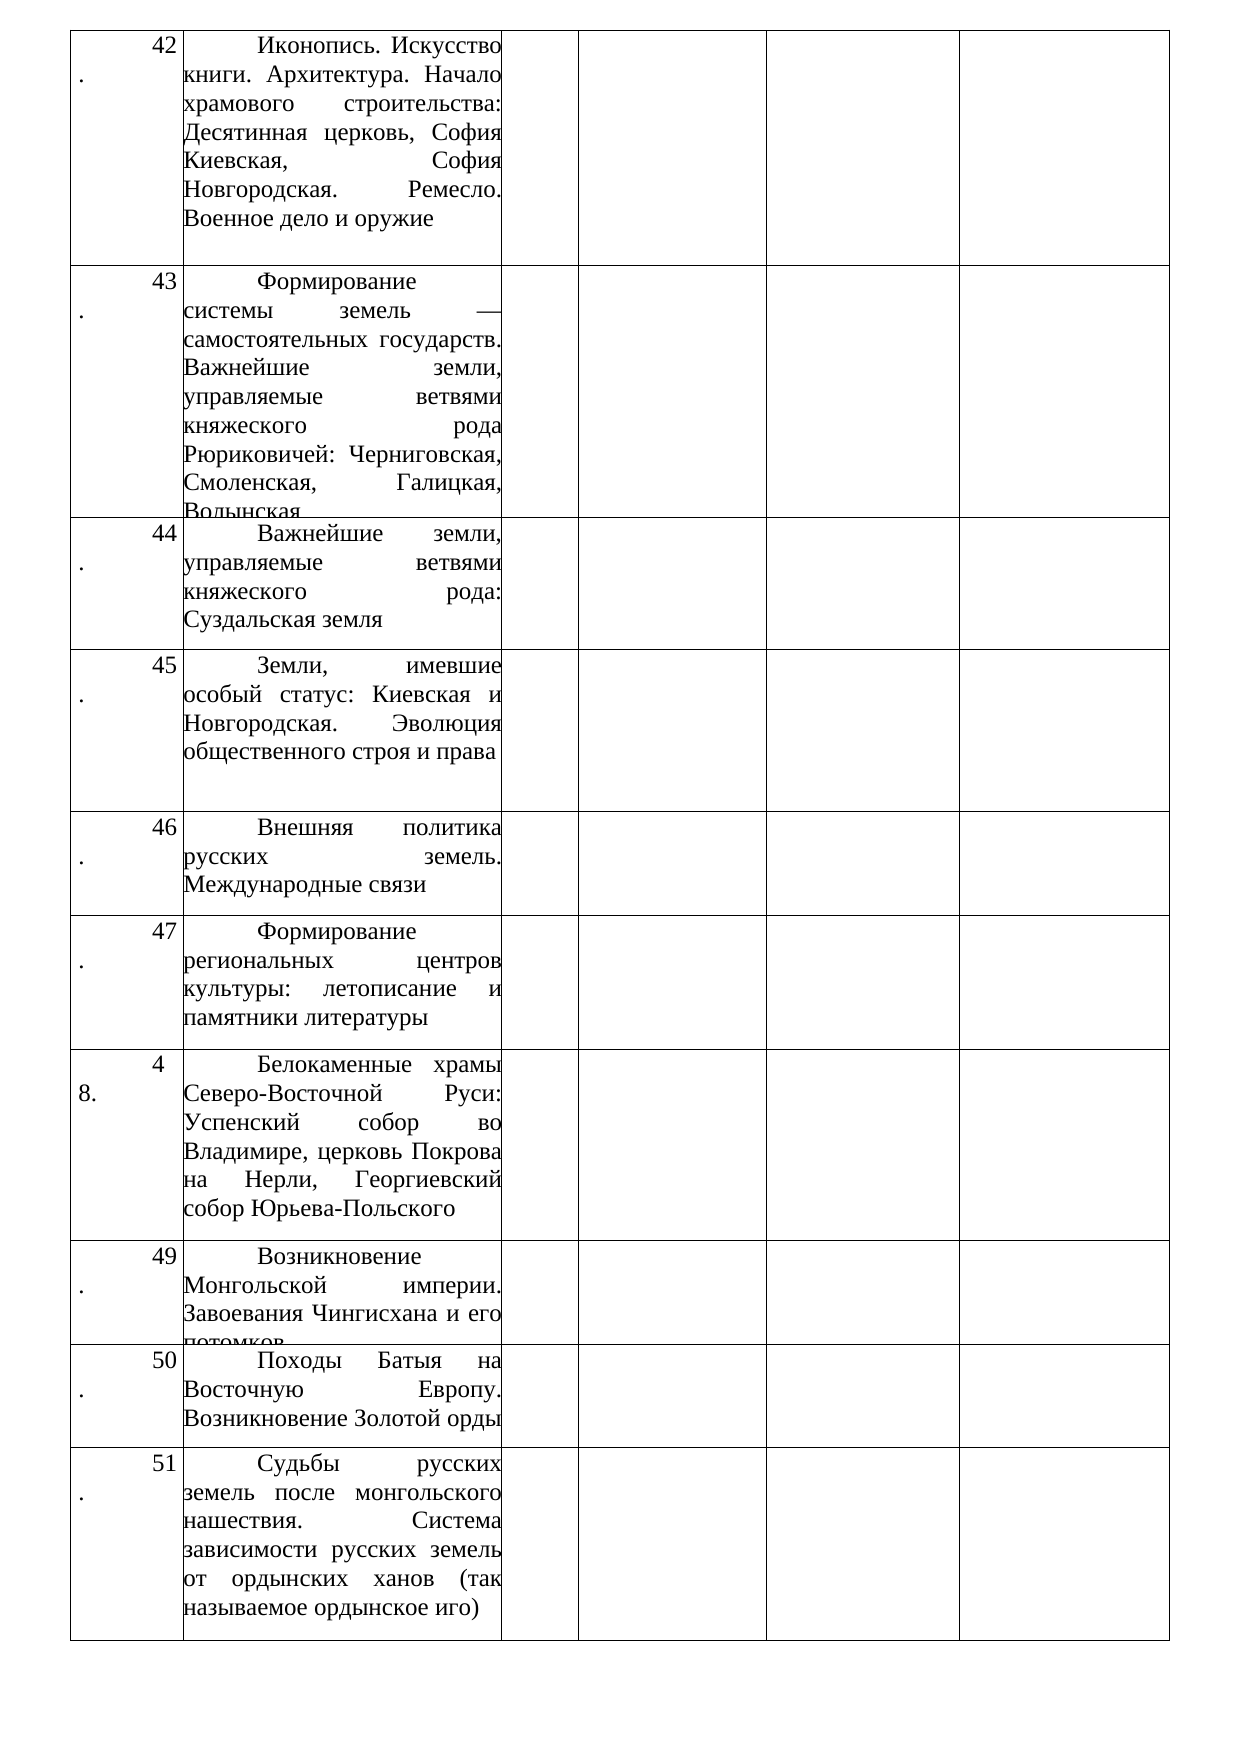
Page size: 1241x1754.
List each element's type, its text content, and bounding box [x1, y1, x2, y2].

table_cell Земли, имевшие особый статус: Киевская и Новгородская. Эволюция общественного строя и права [184, 650, 501, 811]
table_cell [767, 1345, 959, 1447]
table_cell [960, 266, 1169, 517]
table_cell [960, 518, 1169, 649]
table_cell [960, 1345, 1169, 1447]
table_cell 1 [502, 1241, 578, 1344]
table_cell [960, 1050, 1169, 1240]
table_cell 46. [71, 812, 183, 915]
table_cell 48. [71, 1050, 183, 1240]
table_cell 42. [71, 31, 183, 265]
table_cell [960, 650, 1169, 811]
table_cell 1 [502, 1448, 578, 1639]
table_cell Возникновение Монгольской империи. Завоевания Чингисхана и его потомков [184, 1241, 501, 1344]
table_cell [579, 812, 766, 915]
table_cell [767, 916, 959, 1048]
table_cell 43. [71, 266, 183, 517]
table_cell Белокаменные храмы Северо-Восточной Руси: Успенский собор во Владимире, церковь Покрова на Нерли, Георгиевский собор Юрьева-Польского [184, 1050, 501, 1240]
table_cell [767, 650, 959, 811]
table_cell [767, 518, 959, 649]
table_cell [767, 1050, 959, 1240]
table_cell Формирование региональных центров культуры: летописание и памятники литературы [184, 916, 501, 1048]
table_cell Иконопись. Искусство книги. Архитектура. Начало храмового строительства: Десятинная церковь, София Киевская, София Новгородская. Ремесло. Военное дело и оружие [184, 31, 501, 265]
table_cell Походы Батыя на Восточную Европу. Возникновение Золотой орды [184, 1345, 501, 1447]
table_cell [579, 31, 766, 265]
table_cell [960, 812, 1169, 915]
table_cell 1 [502, 31, 578, 265]
table_cell [767, 266, 959, 517]
table_cell Важнейшие земли, управляемые ветвями княжеского рода: Суздальская земля [184, 518, 501, 649]
table_cell 45. [71, 650, 183, 811]
table_cell 1 [502, 1345, 578, 1447]
table_cell [579, 1241, 766, 1344]
table_cell [960, 1241, 1169, 1344]
table_cell [579, 1345, 766, 1447]
table_cell 1 [502, 518, 578, 649]
table_cell Судьбы русских земель после монгольского нашествия. Система зависимости русских земель от ордынских ханов (так называемое ордынское иго) [184, 1448, 501, 1639]
table_cell Внешняя политика русских земель. Международные связи [184, 812, 501, 915]
table_cell 1 [502, 650, 578, 811]
table_cell 47. [71, 916, 183, 1048]
table_cell 1 [502, 266, 578, 517]
table_cell [579, 518, 766, 649]
table_cell [579, 916, 766, 1048]
table_cell Формирование системы земель — самостоятельных государств. Важнейшие земли, управляемые ветвями княжеского рода Рюриковичей: Черниговская, Смоленская, Галицкая, Волынская [184, 266, 501, 517]
table_cell [767, 1241, 959, 1344]
table_cell [767, 31, 959, 265]
table_cell [960, 1448, 1169, 1639]
table_cell 50. [71, 1345, 183, 1447]
table_cell 1 [502, 1050, 578, 1240]
table_cell [579, 1448, 766, 1639]
table_cell [579, 1050, 766, 1240]
table_cell [767, 1448, 959, 1639]
table_cell [767, 812, 959, 915]
table_cell [579, 266, 766, 517]
table_cell 49. [71, 1241, 183, 1344]
table_cell 1 [502, 812, 578, 915]
table_cell [579, 650, 766, 811]
table_cell 44. [71, 518, 183, 649]
table_cell [960, 916, 1169, 1048]
table_cell 1 [502, 916, 578, 1048]
table_cell 51. [71, 1448, 183, 1639]
table_cell [960, 31, 1169, 265]
